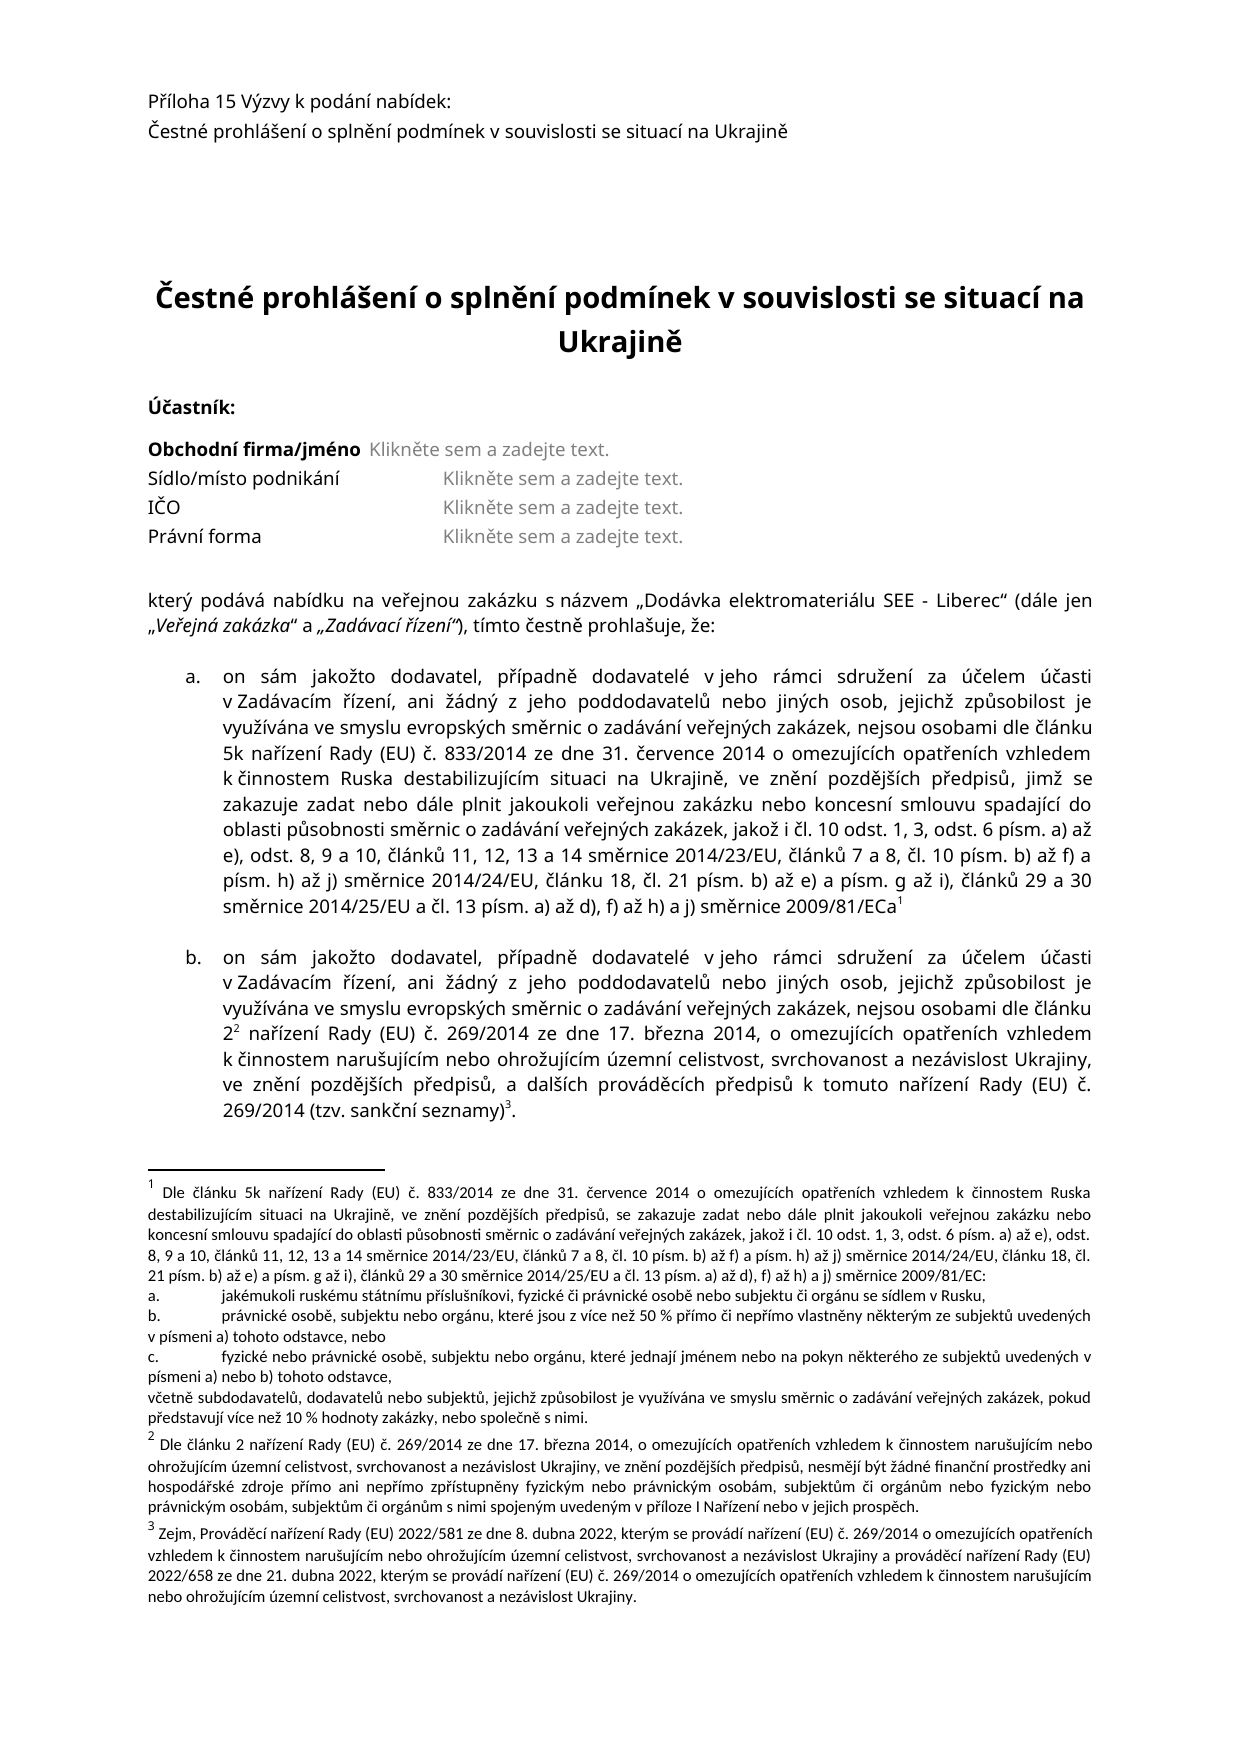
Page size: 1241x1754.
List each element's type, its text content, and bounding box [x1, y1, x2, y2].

text Účastník: [148, 390, 1093, 421]
text Sídlo/místo podnikání [148, 462, 1093, 491]
list on sám jakožto dodavatel, případně dodavatelé v jeho rámci sdružení za účelem účasti v Zadávacím řízení, ani žádný z jeho poddodavatelů nebo jiných osob, jejichž způsobilost je využívána ve smyslu evropských směrnic o zadávání veřejných zakázek, nejsou osobami dle článku 5k nařízení Rady (EU) č. 833/2014 ze dne 31. července 2014 o omezujících opatřeních vzhledem k činnostem Ruska destabilizujícím situaci na Ukrajině, ve znění pozdějších předpisů, jimž se zakazuje zadat nebo dále plnit jakoukoli veřejnou zakázku nebo koncesní smlouvu spadající do oblasti působnosti směrnic o zadávání veřejných zakázek, jakož i čl. 10 odst. 1, 3, odst. 6 písm. a) až e), odst. 8, 9 a 10, článků 11, 12, 13 a 14 směrnice 2014/23/EU, článků 7 a 8, čl. 10 písm. b) až f) a písm. h) až j) směrnice 2014/24/EU, článku 18, čl. 21 písm. b) až e) a písm. g až i), článků 29 a 30 směrnice 2014/25/EU a čl. 13 písm. a) až d), f) až h) a j) směrnice 2009/81/ECa [185, 663, 1093, 918]
text Čestné prohlášení o splnění podmínek v souvislosti se situací na Ukrajině [148, 278, 1093, 361]
text Právní forma [148, 520, 1093, 549]
list on sám jakožto dodavatel, případně dodavatelé v jeho rámci sdružení za účelem účasti v Zadávacím řízení, ani žádný z jeho poddodavatelů nebo jiných osob, jejichž způsobilost je využívána ve smyslu evropských směrnic o zadávání veřejných zakázek, nejsou osobami dle článku 2 nařízení Rady (EU) č. 269/2014 ze dne 17. března 2014, o omezujících opatřeních vzhledem k činnostem narušujícím nebo ohrožujícím územní celistvost, svrchovanost a nezávislost Ukrajiny, ve znění pozdějších předpisů, a dalších prováděcích předpisů k tomuto nařízení Rady (EU) č. 269/2014 (tzv. sankční seznamy). [185, 944, 1093, 1123]
text který podává nabídku na veřejnou zakázku s názvem „Dodávka elektromateriálu SEE - Liberec“ (dále jen „Veřejná zakázka“ a „Zadávací řízení“), tímto čestně prohlašuje, že: [148, 587, 1093, 638]
text Obchodní firma/jméno [148, 433, 1093, 462]
text IČO [148, 491, 1093, 520]
